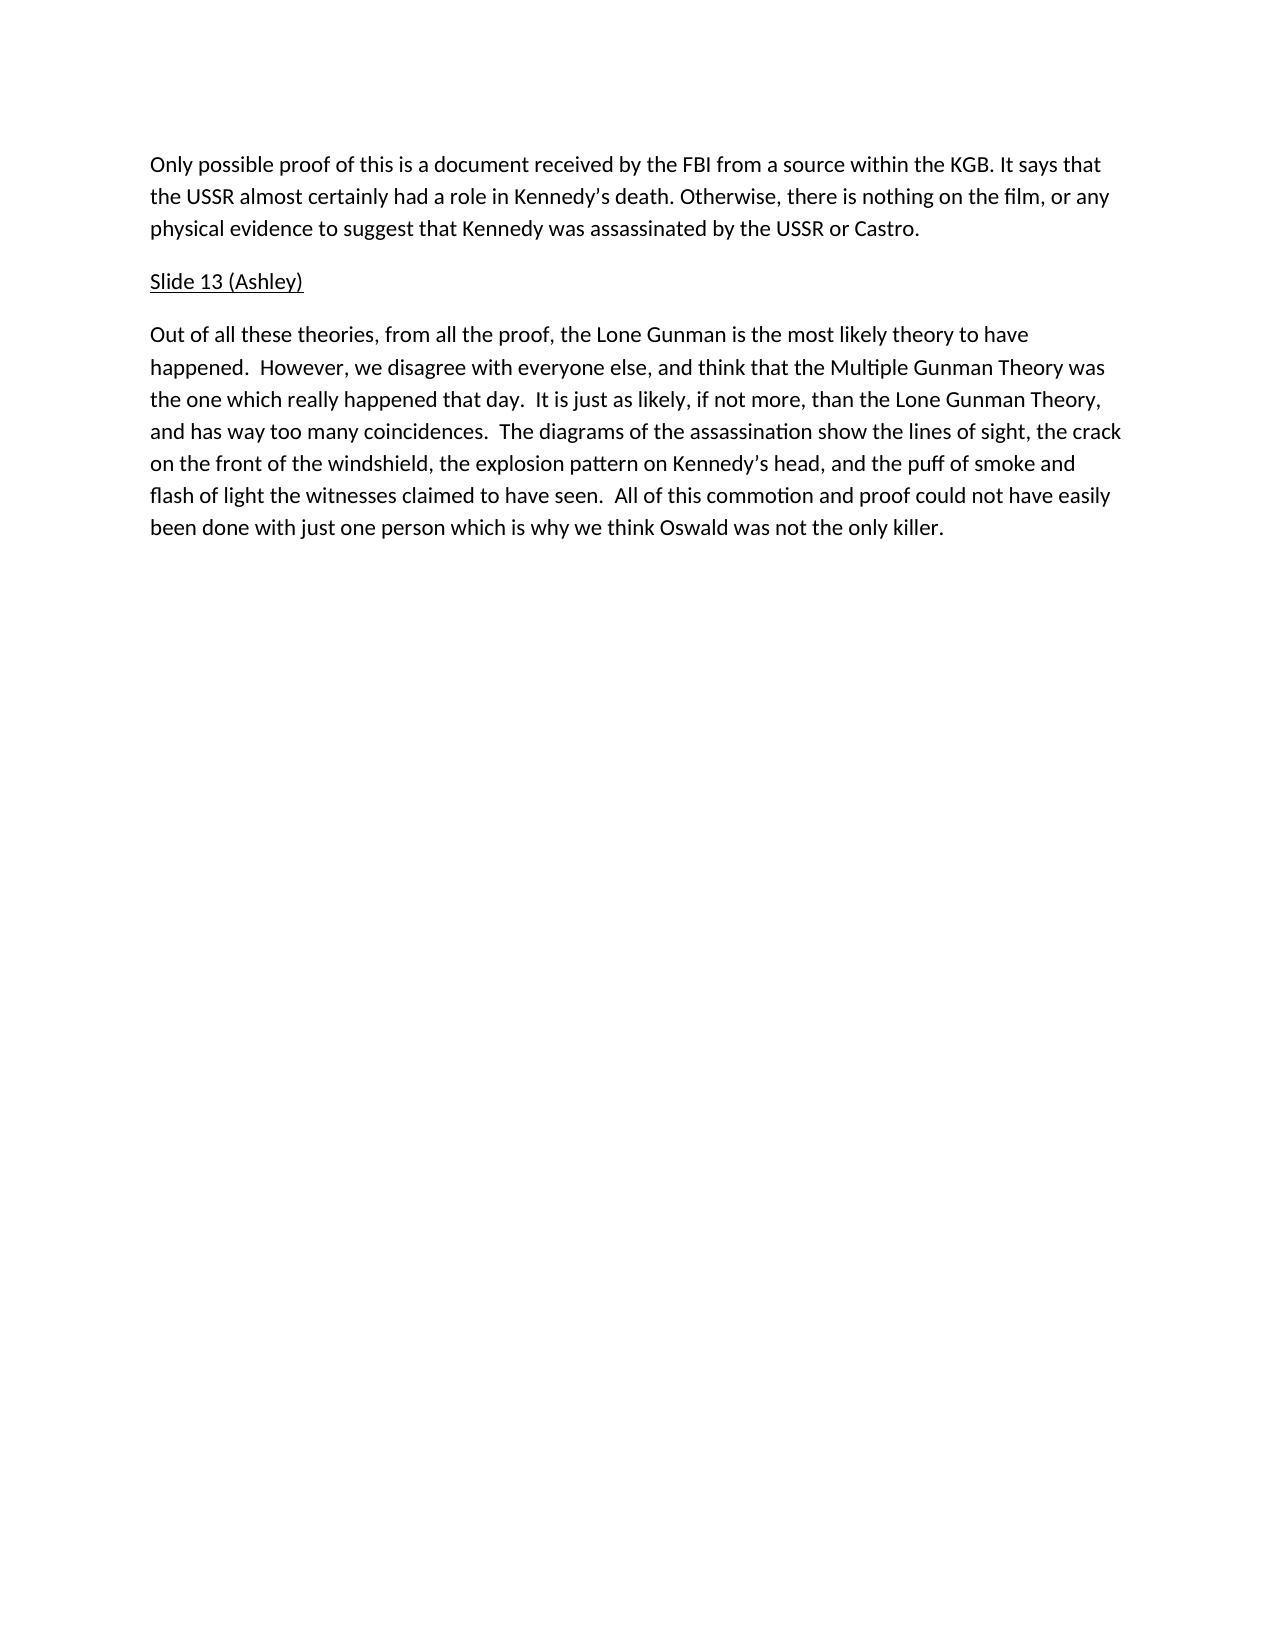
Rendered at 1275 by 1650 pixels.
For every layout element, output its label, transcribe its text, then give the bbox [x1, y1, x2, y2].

text Only possible proof of this is a document received by the FBI from a source within the KGB. It says that the USSR almost certainly had a role in Kennedy’s death. Otherwise, there is nothing on the film, or any physical evidence to suggest that Kennedy was assassinated by the USSR or Castro. [150, 150, 1125, 242]
text Slide 13 (Ashley) [150, 267, 1125, 295]
text Out of all these theories, from all the proof, the Lone Gunman is the most likely theory to have happened. However, we disagree with everyone else, and think that the Multiple Gunman Theory was the one which really happened that day. It is just as likely, if not more, than the Lone Gunman Theory, and has way too many coincidences. The diagrams of the assassination show the lines of sight, the crack on the front of the windshield, the explosion pattern on Kennedy’s head, and the puff of smoke and flash of light the witnesses claimed to have seen. All of this commotion and proof could not have easily been done with just one person which is why we think Oswald was not the only killer. [150, 320, 1125, 542]
